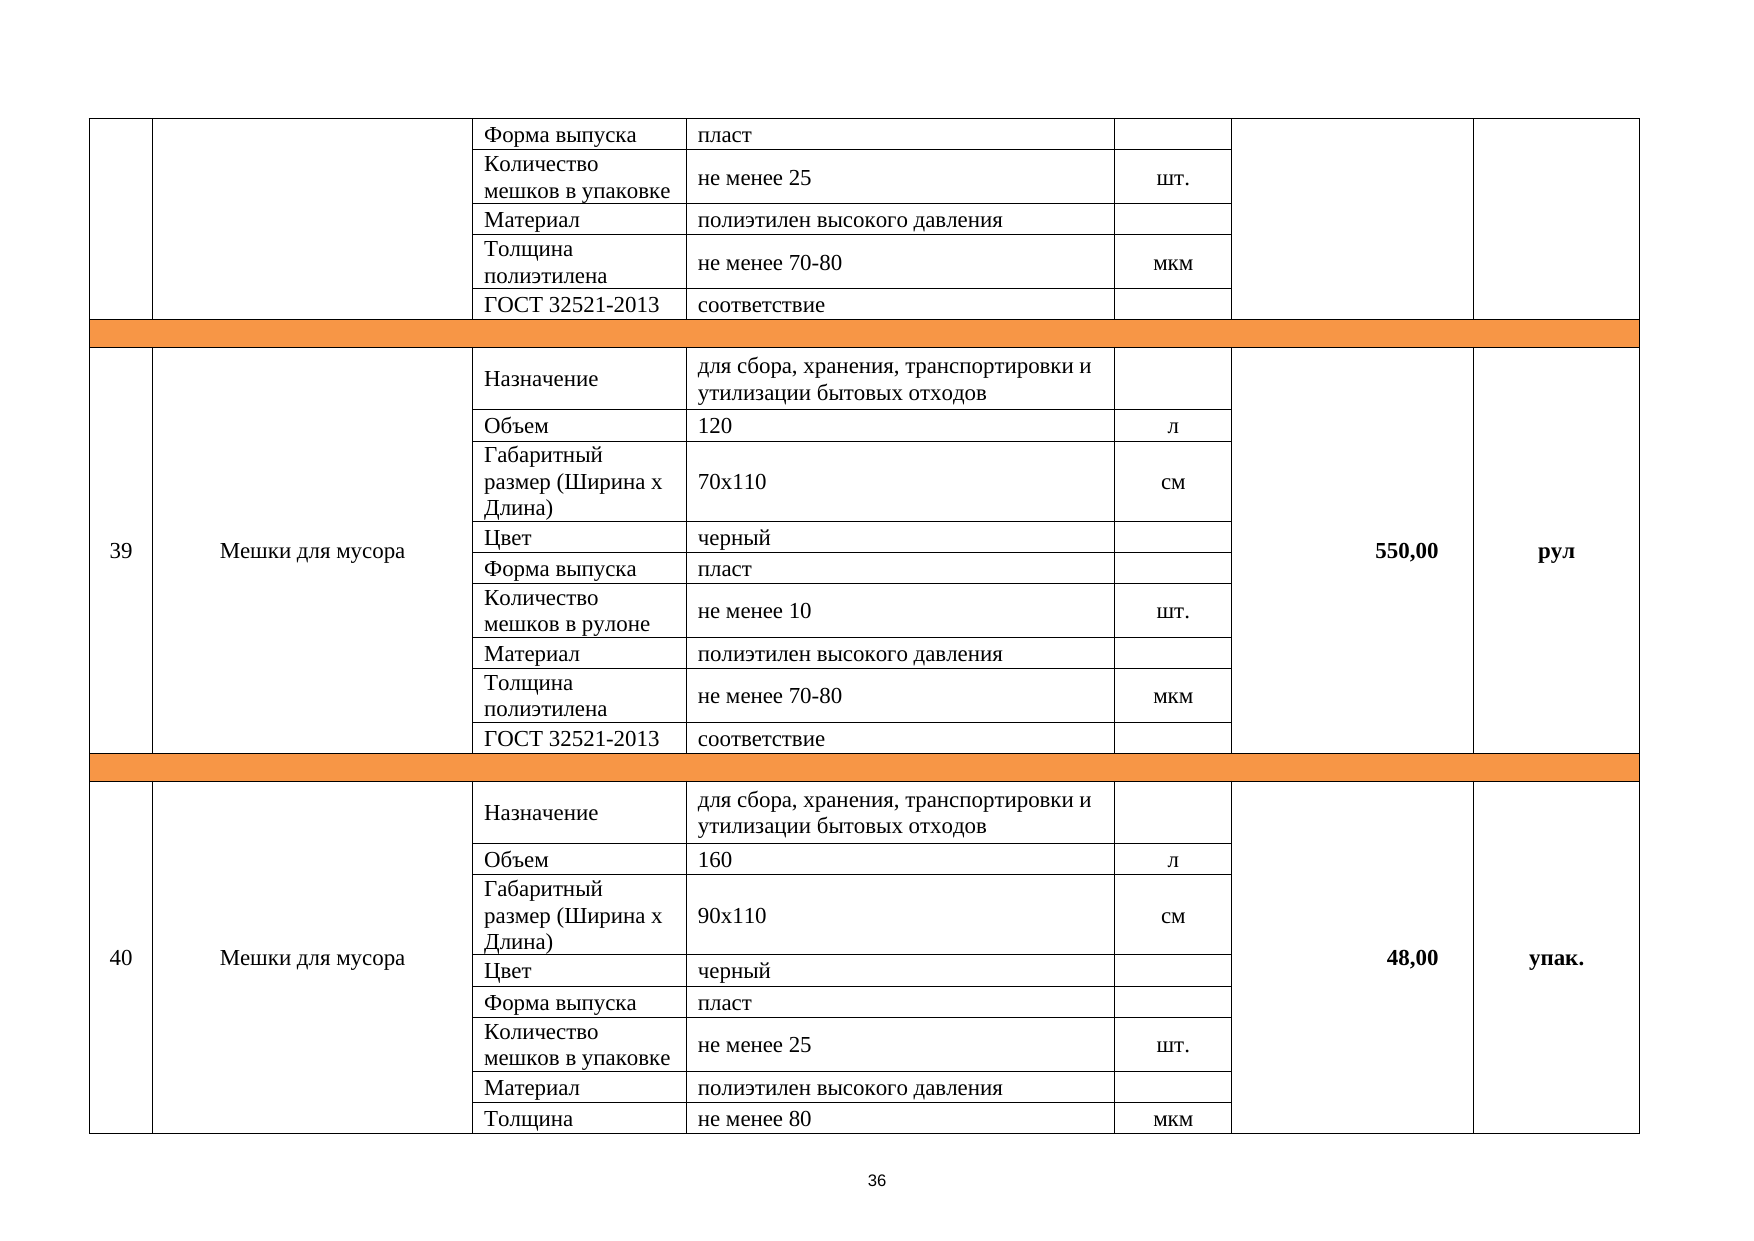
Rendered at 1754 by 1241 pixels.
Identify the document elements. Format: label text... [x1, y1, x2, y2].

table_cell Мешки для мусора [153, 782, 472, 1133]
table_cell полиэтилен высокого давления [687, 204, 1114, 234]
table_cell [1115, 955, 1231, 986]
table_cell [1115, 522, 1231, 552]
table_cell Количество мешков в рулоне [473, 584, 686, 637]
table_cell ГОСТ 32521-2013 [473, 289, 686, 319]
table_cell см [1115, 442, 1231, 521]
table_cell Количество мешков в упаковке [473, 1018, 686, 1071]
table_cell Материал [473, 1072, 686, 1102]
table_cell Форма выпуска [473, 987, 686, 1017]
table_cell Цвет [473, 522, 686, 552]
table_cell соответствие [687, 289, 1114, 319]
table_cell Количество мешков в упаковке [473, 150, 686, 203]
table_cell л [1115, 410, 1231, 441]
table_cell 550,00 [1232, 348, 1473, 753]
table_cell Материал [473, 638, 686, 668]
table_cell соответствие [687, 723, 1114, 753]
table_cell пласт [687, 119, 1114, 149]
table_cell 48,00 [1232, 782, 1473, 1133]
table_cell л [1115, 844, 1231, 874]
table_cell [1115, 553, 1231, 583]
table_cell не менее 70-80 [687, 235, 1114, 288]
table_cell рул [1474, 348, 1639, 753]
table_cell 40 [90, 782, 152, 1133]
table_cell [1115, 987, 1231, 1017]
table_cell пласт [687, 987, 1114, 1017]
table_cell Назначение [473, 782, 686, 843]
table_cell шт. [1115, 584, 1231, 637]
table_cell [90, 320, 1639, 347]
table_cell ГОСТ 32521-2013 [473, 723, 686, 753]
table_cell Объем [473, 844, 686, 874]
table_cell упак. [1474, 782, 1639, 1133]
table_cell Габаритный размер (Ширина х Длина) [473, 875, 686, 954]
table_cell Толщина полиэтилена [473, 1103, 686, 1133]
table_cell Цвет [473, 955, 686, 986]
table_cell [1115, 348, 1231, 409]
table_cell 160 [687, 844, 1114, 874]
table_cell [1115, 723, 1231, 753]
table_cell Материал [473, 204, 686, 234]
table_cell [1115, 119, 1231, 149]
table_cell [1115, 289, 1231, 319]
table_cell мкм [1115, 669, 1231, 722]
table_cell 39 [90, 348, 152, 753]
table_cell для сбора, хранения, транспортировки и утилизации бытовых отходов [687, 348, 1114, 409]
table_cell не менее 80 [687, 1103, 1114, 1133]
table_cell Назначение [473, 348, 686, 409]
table_cell [1115, 1072, 1231, 1102]
table_cell черный [687, 955, 1114, 986]
table_cell [90, 754, 1639, 781]
table_cell 120 [687, 410, 1114, 441]
table_cell шт. [1115, 1018, 1231, 1071]
table_cell Толщина полиэтилена [473, 669, 686, 722]
table_cell 90х110 [687, 875, 1114, 954]
table_cell мкм [1115, 1103, 1231, 1133]
table_cell не менее 10 [687, 584, 1114, 637]
table_cell черный [687, 522, 1114, 552]
table_cell не менее 70-80 [687, 669, 1114, 722]
table_cell не менее 25 [687, 150, 1114, 203]
table_cell [1115, 782, 1231, 843]
table_cell Форма выпуска [473, 553, 686, 583]
table_cell шт. [1115, 150, 1231, 203]
table_cell Мешки для мусора [153, 348, 472, 753]
table_cell 70х110 [687, 442, 1114, 521]
table_cell Габаритный размер (Ширина х Длина) [473, 442, 686, 521]
table_cell не менее 25 [687, 1018, 1114, 1071]
table_cell Толщина полиэтилена [473, 235, 686, 288]
table_cell [1115, 638, 1231, 668]
table_cell полиэтилен высокого давления [687, 638, 1114, 668]
table_cell Объем [473, 410, 686, 441]
table_cell полиэтилен высокого давления [687, 1072, 1114, 1102]
table_cell [1115, 204, 1231, 234]
table_cell мкм [1115, 235, 1231, 288]
table_cell Форма выпуска [473, 119, 686, 149]
table_cell пласт [687, 553, 1114, 583]
table_cell для сбора, хранения, транспортировки и утилизации бытовых отходов [687, 782, 1114, 843]
table_cell см [1115, 875, 1231, 954]
